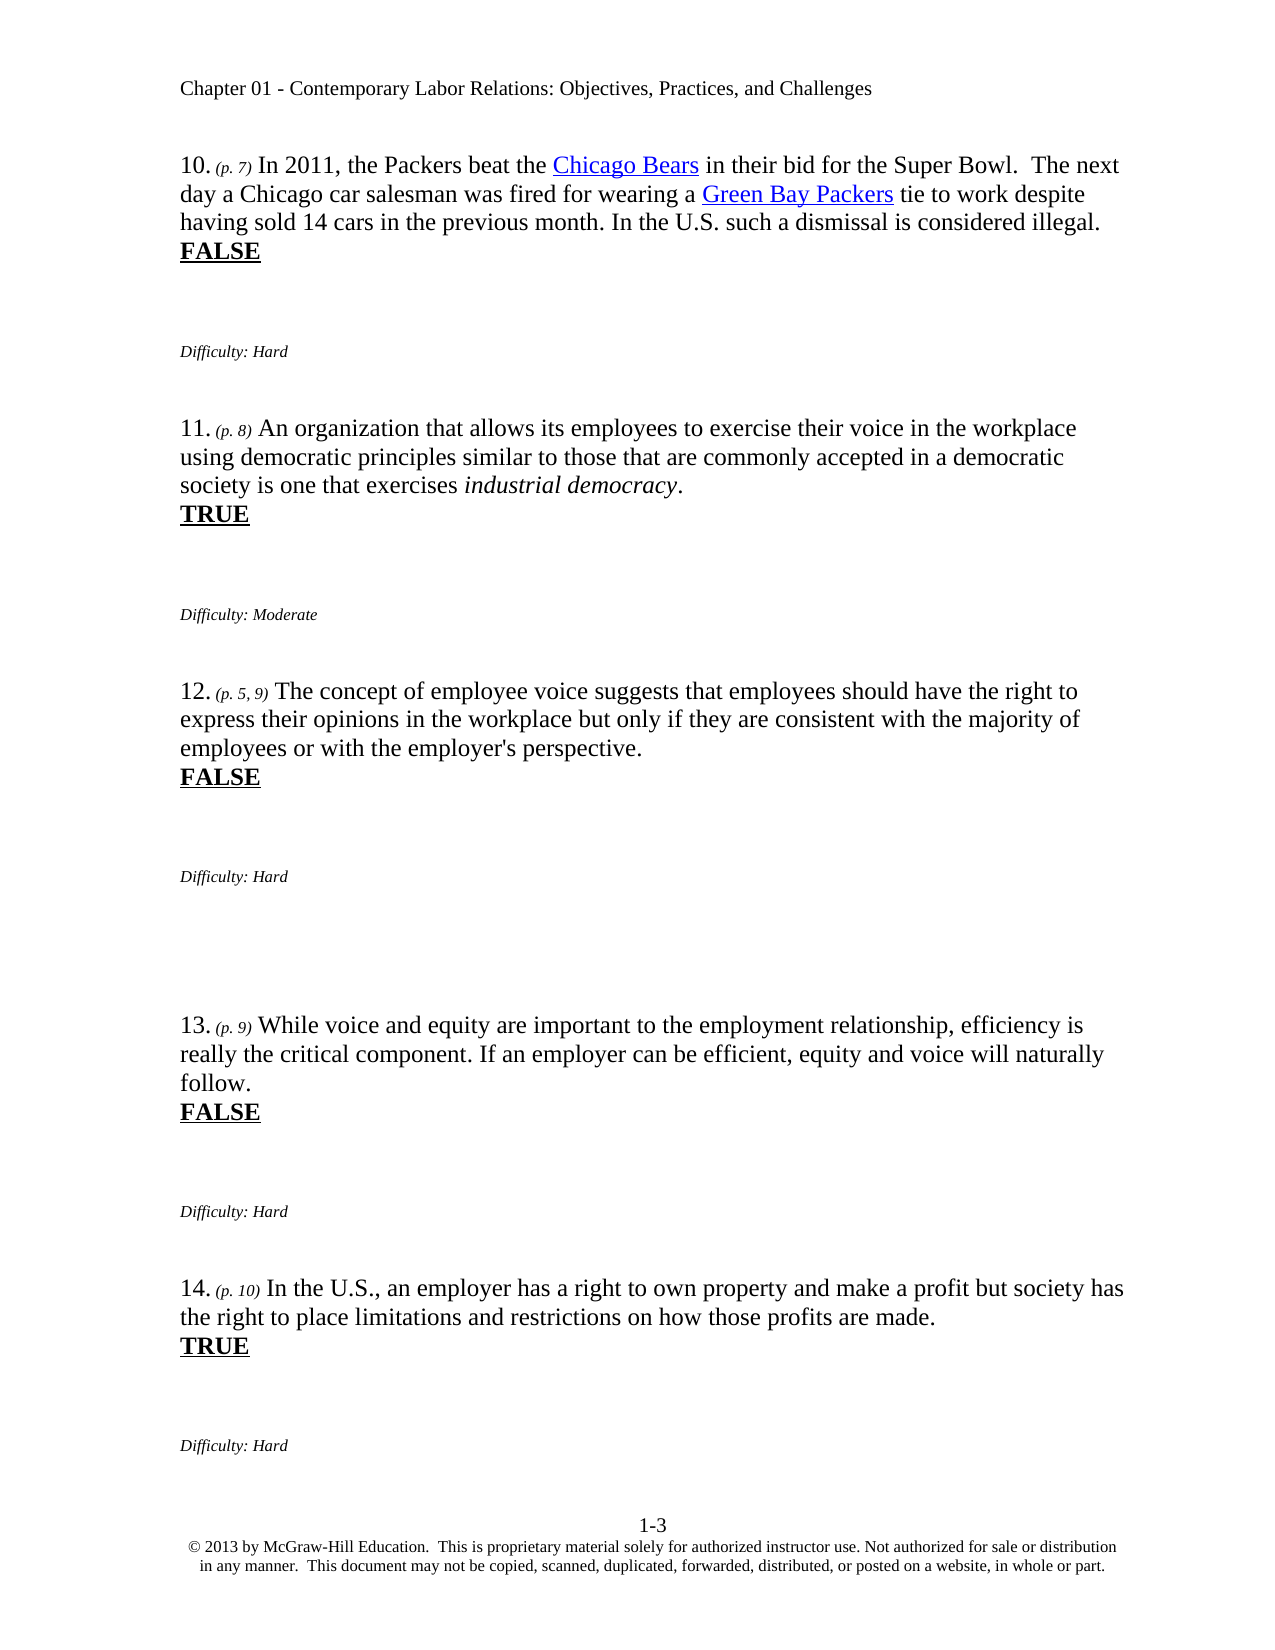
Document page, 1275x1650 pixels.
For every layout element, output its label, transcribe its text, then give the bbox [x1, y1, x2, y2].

text Difficulty: Moderate [180, 583, 1125, 643]
text 11. (p. 8) An organization that allows its employees to exercise their voice in the workplace using democratic principles similar to those that are commonly accepted in a democratic society is one that exercises industrial democracy. TRUE [180, 413, 1125, 528]
text Difficulty: Hard [180, 320, 1125, 380]
text 13. (p. 9) While voice and equity are important to the employment relationship, efficiency is really the critical component. If an employer can be efficient, equity and voice will naturally follow. FALSE [180, 1010, 1125, 1125]
text Difficulty: Hard [180, 1414, 1125, 1474]
text Difficulty: Hard [180, 1180, 1125, 1240]
text 10. (p. 7) In 2011, the Packers beat the Chicago Bears in their bid for the Super Bowl. The next day a Chicago car salesman was fired for wearing a Green Bay Packers tie to work despite having sold 14 cars in the previous month. In the U.S. such a dismissal is considered illegal. FALSE [180, 150, 1125, 265]
text 12. (p. 5, 9) The concept of employee voice suggests that employees should have the right to express their opinions in the workplace but only if they are consistent with the majority of employees or with the employer's perspective. FALSE [180, 676, 1125, 791]
text 14. (p. 10) In the U.S., an employer has a right to own property and make a profit but society has the right to place limitations and restrictions on how those profits are made. TRUE [180, 1273, 1125, 1359]
text Difficulty: Hard [180, 846, 1125, 906]
